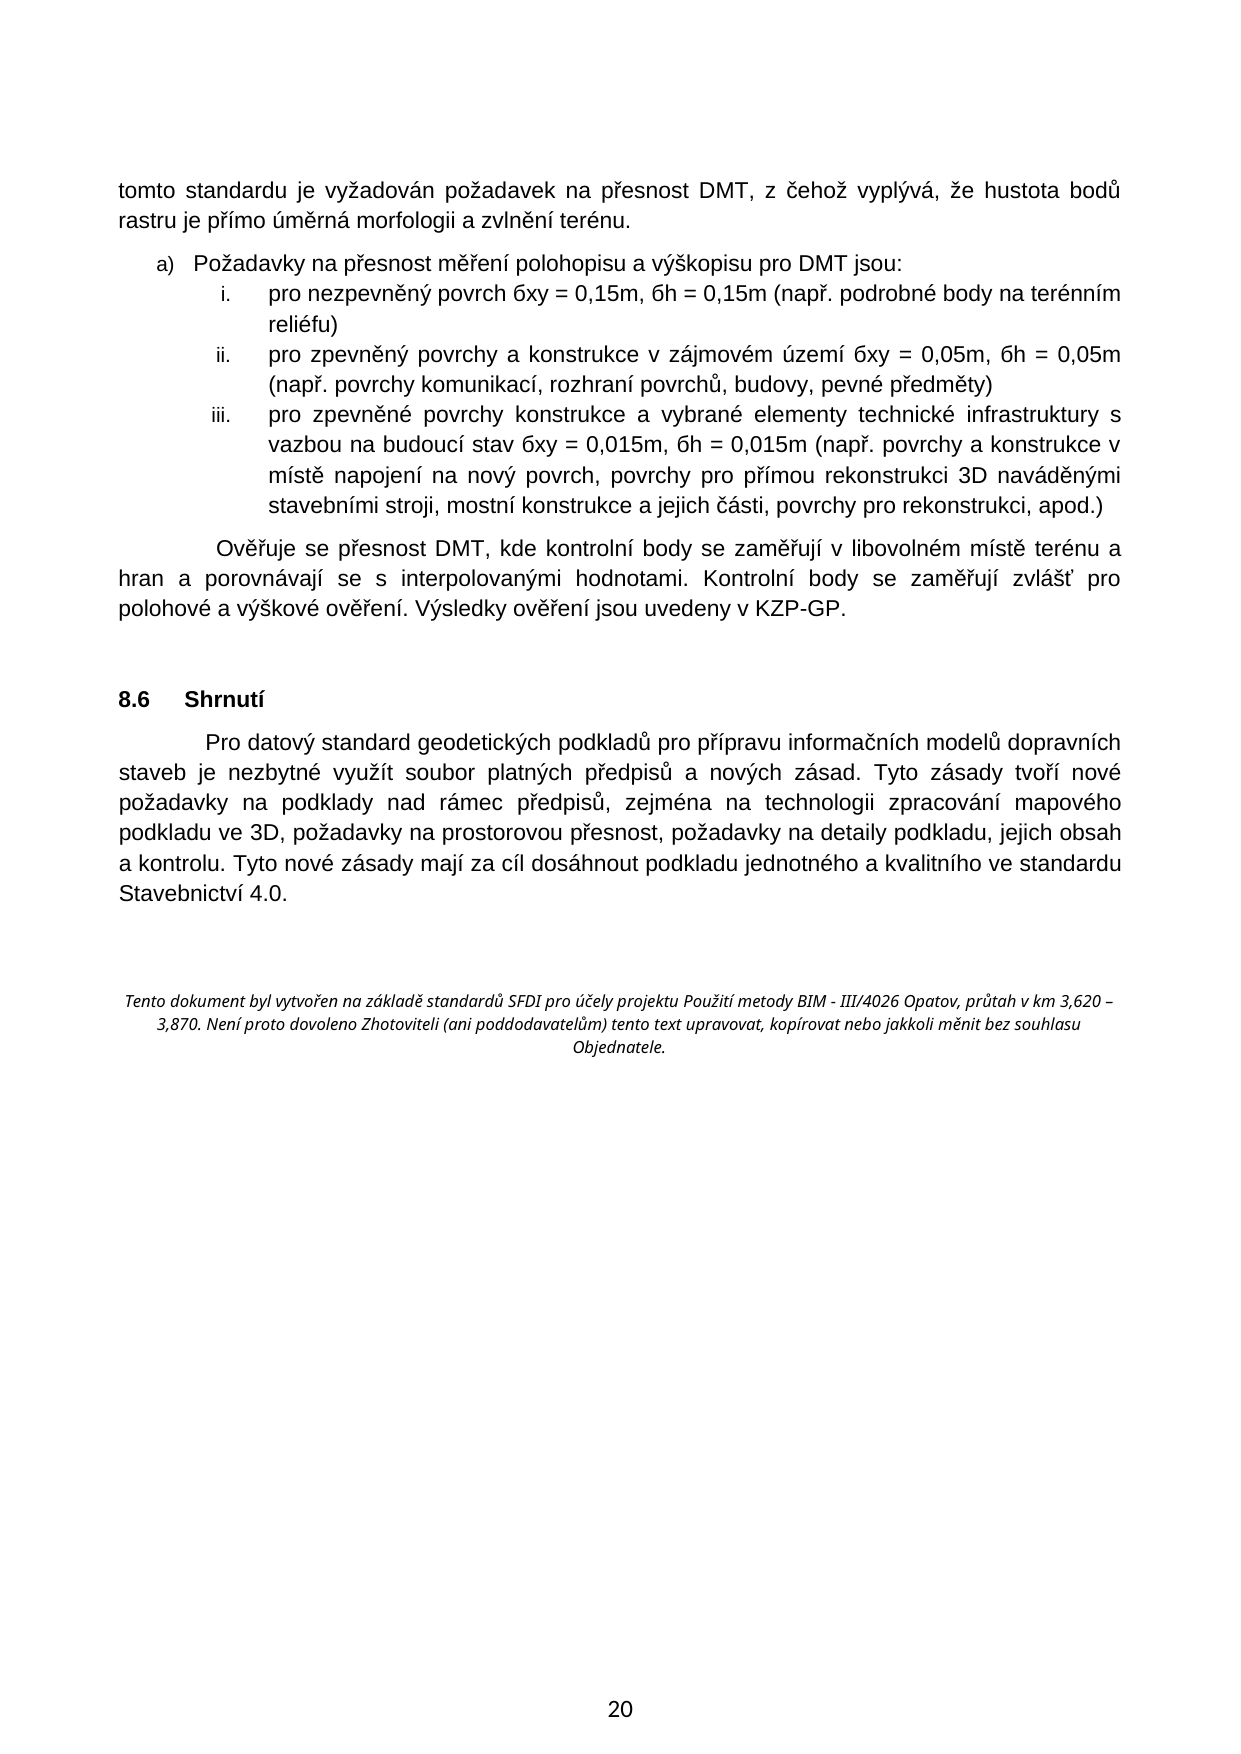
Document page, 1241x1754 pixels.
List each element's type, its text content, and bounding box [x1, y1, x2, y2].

list pro zpevněné povrchy konstrukce a vybrané elementy technické infrastruktury s vazbou na budoucí stav бxy = 0,015m, бh = 0,015m (např. povrchy a konstrukce v místě napojení na nový povrch, povrchy pro přímou rekonstrukci 3D naváděnými stavebními stroji, mostní konstrukce a jejich části, povrchy pro rekonstrukci, apod.) [231, 401, 1122, 518]
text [118, 177, 1122, 234]
list Požadavky na přesnost měření polohopisu a výškopisu pro DMT jsou: [156, 250, 1122, 276]
text Pro datový standard geodetických podkladů pro přípravu informačních modelů dopravních staveb je nezbytné využít soubor platných předpisů a nových zásad. Tyto zásady tvoří nové požadavky na podklady nad rámec předpisů, zejména na technologii zpracování mapového podkladu ve 3D, požadavky na prostorovou přesnost, požadavky na detaily podkladu, jejich obsah a kontrolu. Tyto nové zásady mají za cíl dosáhnout podkladu jednotného a kvalitního ve standardu Stavebnictví 4.0. [118, 729, 1122, 906]
list Shrnutí [118, 686, 1122, 712]
text Tento dokument byl vytvořen na základě standardů SFDI pro účely projektu Použití metody BIM - III/4026 Opatov, průtah v km 3,620 – 3,870. Není proto dovoleno Zhotoviteli (ani poddodavatelům) tento text upravovat, kopírovat nebo jakkoli měnit bez souhlasu Objednatele. [666, 990, 1122, 1058]
list pro zpevněný povrchy a konstrukce v zájmovém území бxy = 0,05m, бh = 0,05m (např. povrchy komunikací, rozhraní povrchů, budovy, pevné předměty) [231, 341, 1122, 397]
text Ověřuje se přesnost DMT, kde kontrolní body se zaměřují v libovolném místě terénu a hran a porovnávají se s interpolovanými hodnotami. Kontrolní body se zaměřují zvlášť pro polohové a výškové ověření. Výsledky ověření jsou uvedeny v KZP-GP. [118, 534, 1122, 621]
text Tento dokument byl vytvořen na základě standardů SFDI pro účely projektu Použití metody BIM - III/4026 Opatov, průtah v km 3,620 – 3,870. Není proto dovoleno Zhotoviteli (ani poddodavatelům) tento text upravovat, kopírovat nebo jakkoli měnit bez souhlasu Objednatele. [118, 990, 572, 1058]
list pro nezpevněný povrch бxy = 0,15m, бh = 0,15m (např. podrobné body na terénním reliéfu) [231, 280, 1122, 337]
